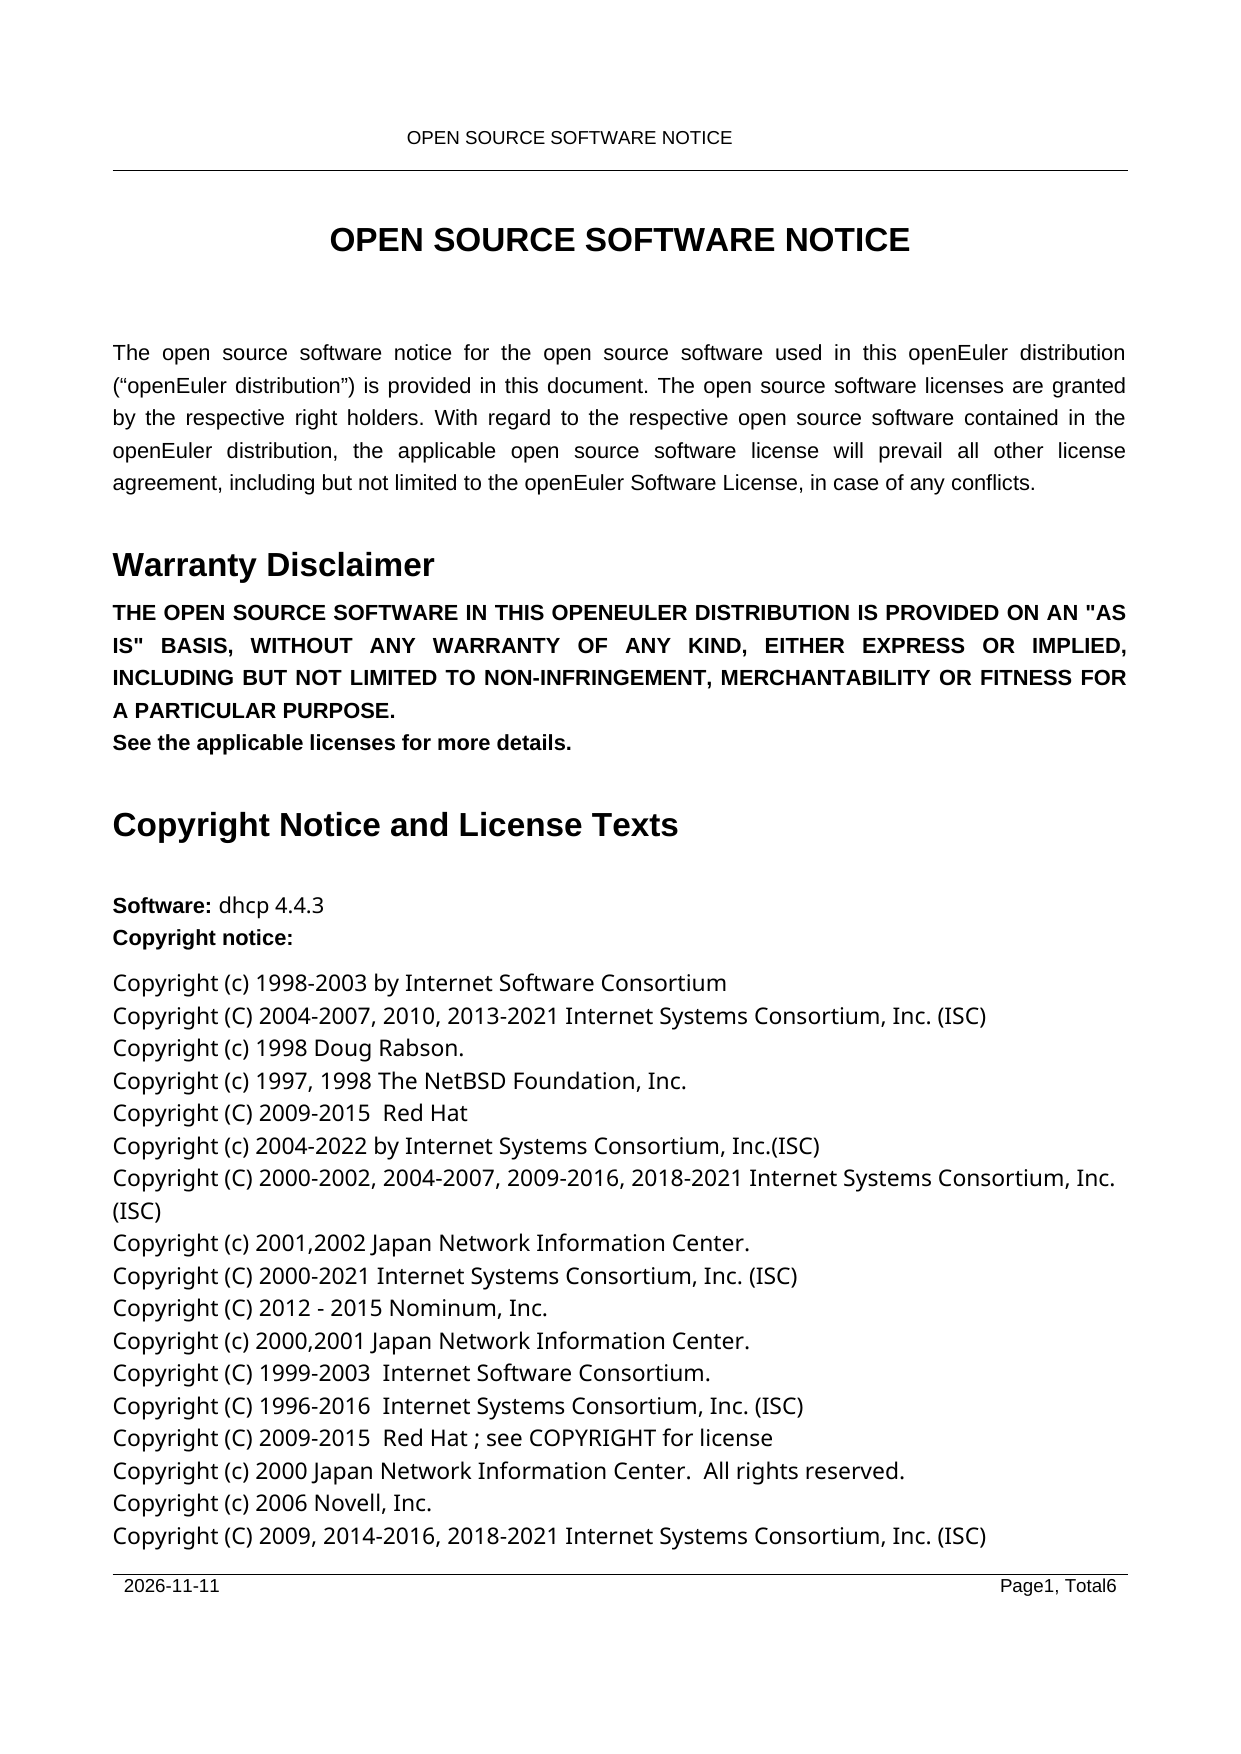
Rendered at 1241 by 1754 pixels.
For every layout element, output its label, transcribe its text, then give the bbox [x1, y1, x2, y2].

title Software: dhcp 4.4.3 [112, 889, 1128, 921]
text THE OPEN SOURCE SOFTWARE IN THIS OPENEULER DISTRIBUTION IS PROVIDED ON AN "AS IS" BASIS, WITHOUT ANY WARRANTY OF ANY KIND, EITHER EXPRESS OR IMPLIED, INCLUDING BUT NOT LIMITED TO NON-INFRINGEMENT, MERCHANTABILITY OR FITNESS FOR A PARTICULAR PURPOSE. See the applicable licenses for more details. [112, 596, 1128, 759]
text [112, 1519, 1128, 1551]
text The open source software notice for the open source software used in this openEuler distribution (“openEuler distribution”) is provided in this document. The open source software licenses are granted by the respective right holders. With regard to the respective open source software contained in the openEuler distribution, the applicable open source software license will prevail all other license agreement, including but not limited to the openEuler Software License, in case of any conflicts. [112, 336, 1128, 499]
text Copyright Notice and License Texts [112, 791, 1128, 856]
text Copyright (c) 1998-2003 by Internet Software Consortium Copyright (C) 2004-2007, 2010, 2013-2021 Internet Systems Consortium, Inc. (ISC) Copyright (c) 1998 Doug Rabson. Copyright (c) 1997, 1998 The NetBSD Foundation, Inc. Copyright (C) 2009-2015 Red Hat Copyright (c) 2004-2022 by Internet Systems Consortium, Inc.(ISC) Copyright (C) 2000-2002, 2004-2007, 2009-2016, 2018-2021 Internet Systems Consortium, Inc. (ISC) Copyright (c) 2001,2002 Japan Network Information Center. Copyright (C) 2000-2021 Internet Systems Consortium, Inc. (ISC) Copyright (C) 2012 - 2015 Nominum, Inc. Copyright (c) 2000,2001 Japan Network Information Center. Copyright (C) 1999-2003 Internet Software Consortium. Copyright (C) 1996-2016 Internet Systems Consortium, Inc. (ISC) Copyright (C) 2009-2015 Red Hat ; see COPYRIGHT for license Copyright (c) 2000 Japan Network Information Center. All rights reserved. Copyright (c) 2006 Novell, Inc. [112, 966, 1128, 1519]
text Warranty Disclaimer [112, 531, 1128, 596]
text OPEN SOURCE SOFTWARE NOTICE [112, 206, 1128, 271]
text Copyright notice: [112, 921, 1128, 954]
